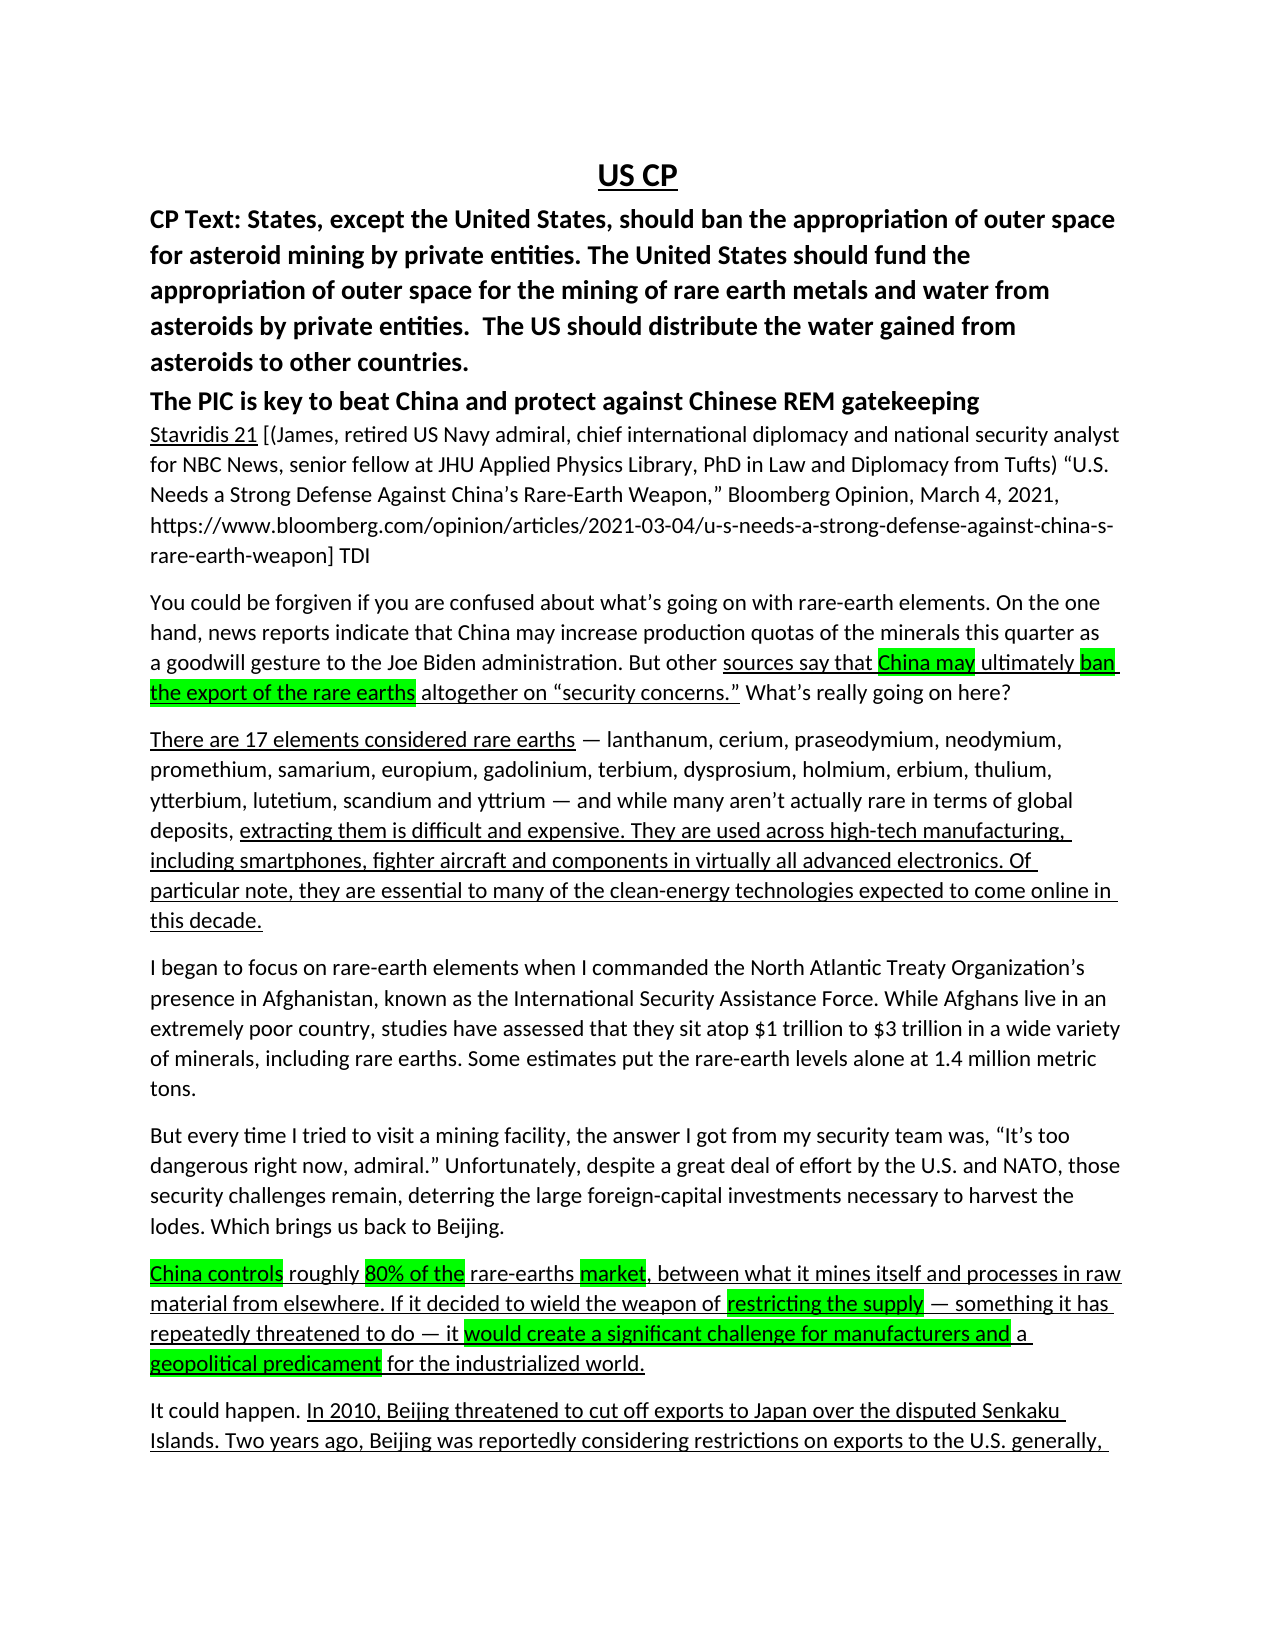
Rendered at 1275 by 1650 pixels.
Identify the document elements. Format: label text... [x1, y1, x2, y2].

text You could be forgiven if you are confused about what’s going on with rare-earth elements. On the one hand, news reports indicate that China may increase production quotas of the minerals this quarter as a goodwill gesture to the Joe Biden administration. But other sources say that China may ultimately ban the export of the rare earths altogether on “security concerns.” What’s really going on here? [150, 588, 1125, 707]
subtitle The PIC is key to beat China and protect against Chinese REM gatekeeping [150, 384, 1125, 418]
text Stavridis 21 [(James, retired US Navy admiral, chief international diplomacy and national security analyst for NBC News, senior fellow at JHU Applied Physics Library, PhD in Law and Diplomacy from Tufts) “U.S. Needs a Strong Defense Against China’s Rare-Earth Weapon,” Bloomberg Opinion, March 4, 2021, https://www.bloomberg.com/opinion/articles/2021-03-04/u-s-needs-a-strong-defense-against-china-s-rare-earth-weapon] TDI [150, 420, 1125, 569]
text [150, 1396, 1125, 1454]
subtitle US CP [150, 154, 1125, 195]
text There are 17 elements considered rare earths — lanthanum, cerium, praseodymium, neodymium, promethium, samarium, europium, gadolinium, terbium, dysprosium, holmium, erbium, thulium, ytterbium, lutetium, scandium and yttrium — and while many aren’t actually rare in terms of global deposits, extracting them is difficult and expensive. They are used across high-tech manufacturing, including smartphones, fighter aircraft and components in virtually all advanced electronics. Of particular note, they are essential to many of the clean-energy technologies expected to come online in this decade. [150, 725, 1125, 935]
text China controls roughly 80% of the rare-earths market, between what it mines itself and processes in raw material from elsewhere. If it decided to wield the weapon of restricting the supply — something it has repeatedly threatened to do — it would create a significant challenge for manufacturers and a geopolitical predicament for the industrialized world. [150, 1259, 1125, 1377]
text I began to focus on rare-earth elements when I commanded the North Atlantic Treaty Organization’s presence in Afghanistan, known as the International Security Assistance Force. While Afghans live in an extremely poor country, studies have assessed that they sit atop $1 trillion to $3 trillion in a wide variety of minerals, including rare earths. Some estimates put the rare-earth levels alone at 1.4 million metric tons. [150, 953, 1125, 1102]
subtitle CP Text: States, except the United States, should ban the appropriation of outer space for asteroid mining by private entities. The United States should fund the appropriation of outer space for the mining of rare earth metals and water from asteroids by private entities. The US should distribute the water gained from asteroids to other countries. [150, 202, 1125, 378]
text But every time I tried to visit a mining facility, the answer I got from my security team was, “It’s too dangerous right now, admiral.” Unfortunately, despite a great deal of effort by the U.S. and NATO, those security challenges remain, deterring the large foreign-capital investments necessary to harvest the lodes. Which brings us back to Beijing. [150, 1121, 1125, 1240]
